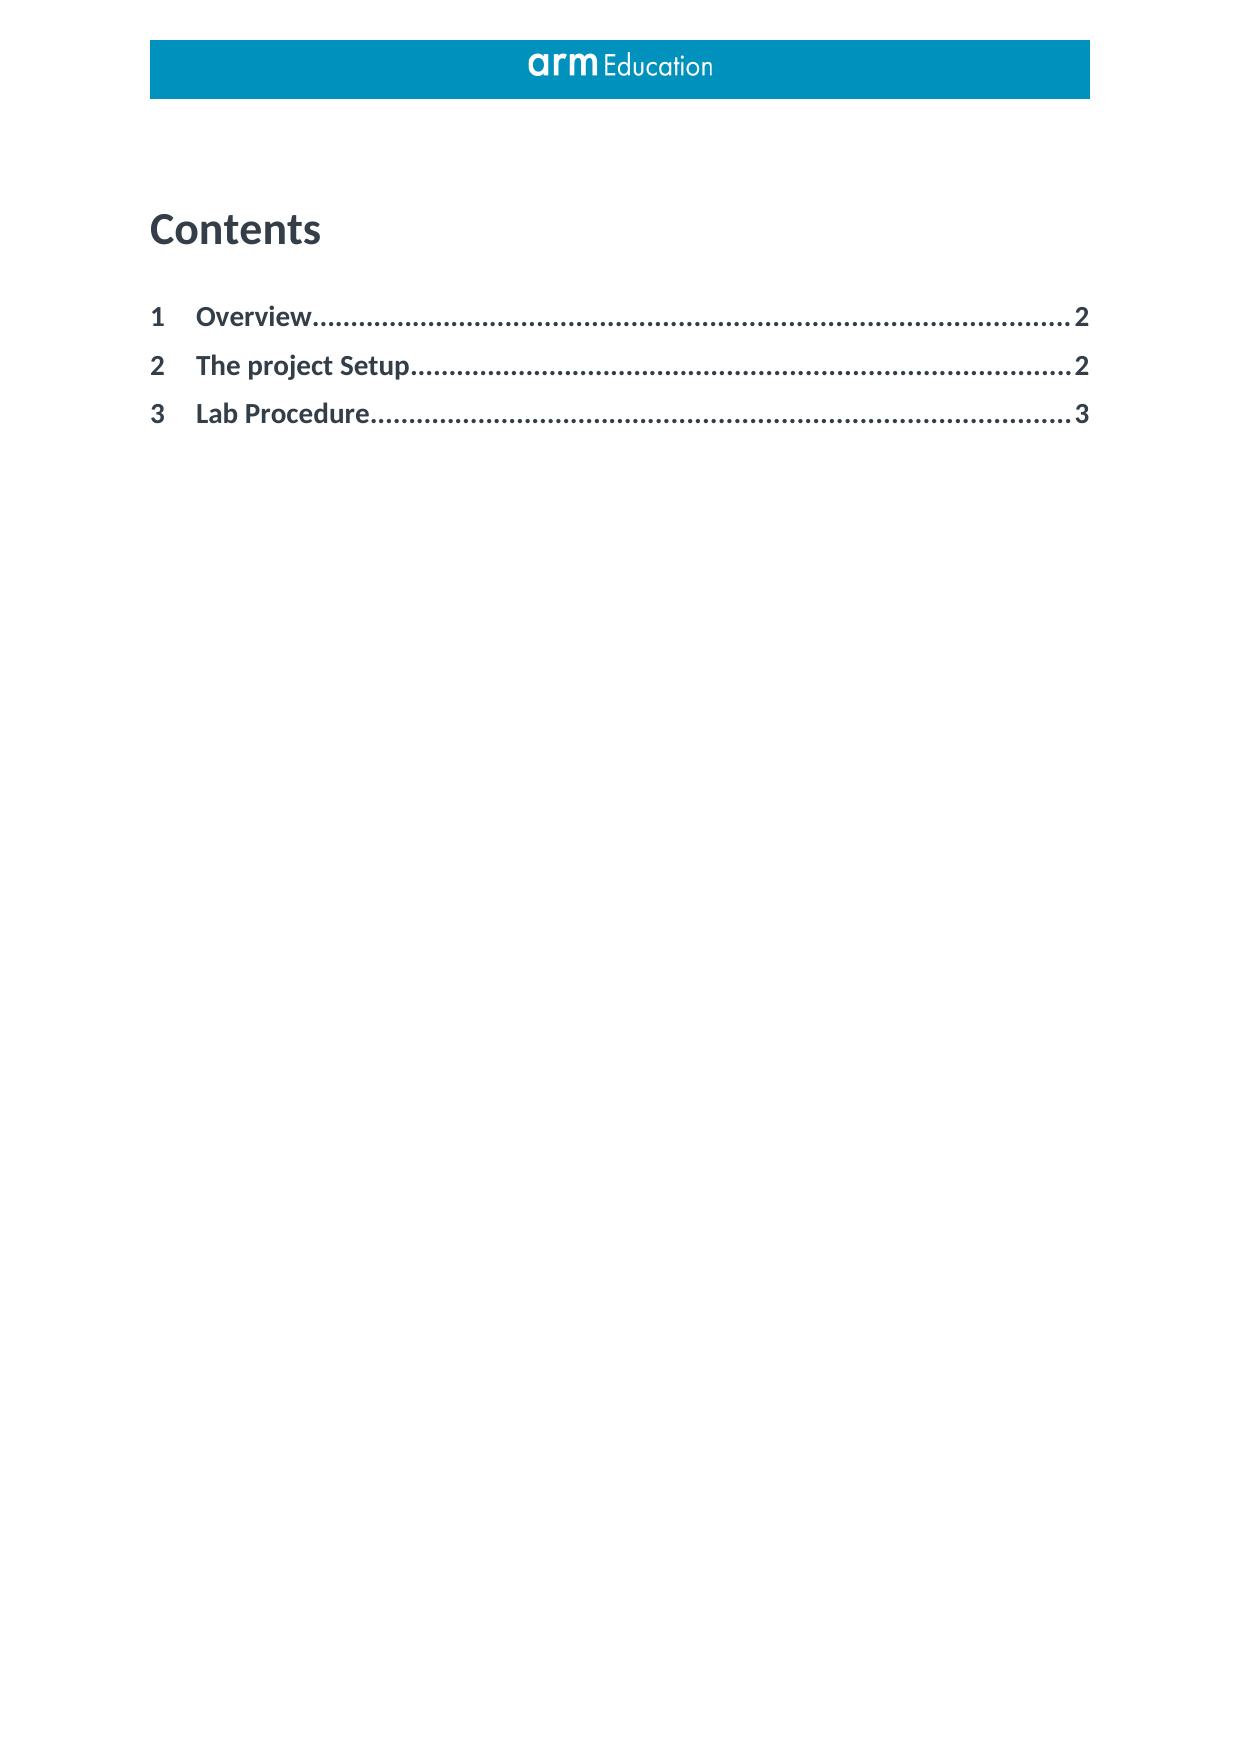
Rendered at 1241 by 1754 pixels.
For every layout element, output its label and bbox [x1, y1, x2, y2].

picture [675, 58, 679, 75]
picture [529, 54, 548, 75]
picture [606, 55, 615, 75]
picture [554, 54, 566, 75]
picture [570, 54, 597, 75]
